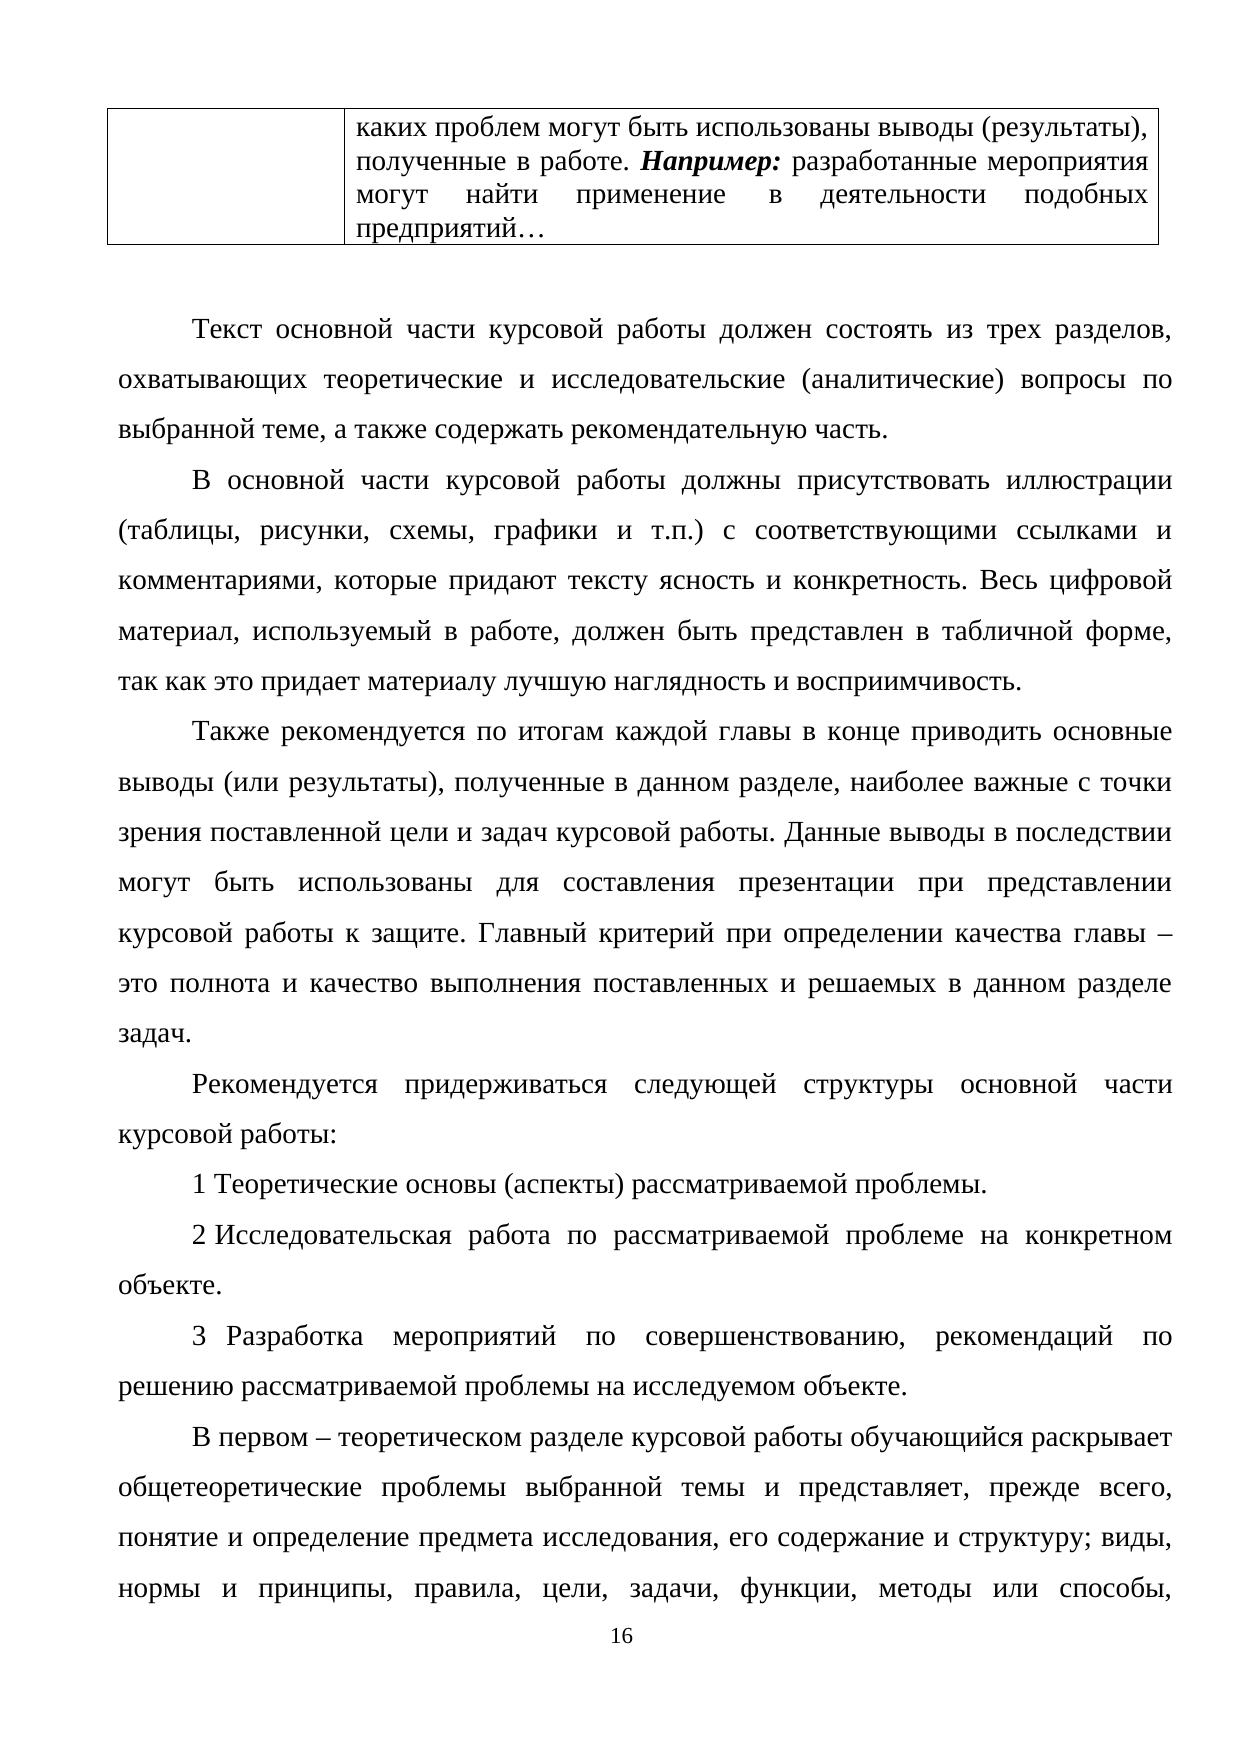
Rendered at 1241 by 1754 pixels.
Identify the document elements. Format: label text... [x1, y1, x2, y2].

text Также рекомендуется по итогам каждой главы в конце приводить основные выводы (или результаты), полученные в данном разделе, наиболее важные с точки зрения поставленной цели и задач курсовой работы. Данные выводы в последствии могут быть использованы для составления презентации при представлении курсовой работы к защите. Главный критерий при определении качества главы – это полнота и качество выполнения поставленных и решаемых в данном разделе задач. [118, 713, 1173, 1049]
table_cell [108, 109, 344, 243]
text Рекомендуется придерживаться следующей структуры основной части курсовой работы: [118, 1066, 1173, 1150]
list Исследовательская работа по рассматриваемой проблеме на конкретном объекте. [118, 1217, 1173, 1301]
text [118, 1419, 1173, 1603]
text Текст основной части курсовой работы должен состоять из трех разделов, охватывающих теоретические и исследовательские (аналитические) вопросы по выбранной теме, а также содержать рекомендательную часть. [118, 311, 1173, 445]
list Теоретические основы (аспекты) рассматриваемой проблемы. [192, 1167, 1173, 1200]
text В основной части курсовой работы должны присутствовать иллюстрации (таблицы, рисунки, схемы, графики и т.п.) с соответствующими ссылками и комментариями, которые придают тексту ясность и конкретность. Весь цифровой материал, используемый в работе, должен быть представлен в табличной форме, так как это придает материалу лучшую наглядность и восприимчивость. [118, 462, 1173, 697]
list Разработка мероприятий по совершенствованию, рекомендаций по решению рассматриваемой проблемы на исследуемом объекте. [118, 1318, 1173, 1402]
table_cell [345, 109, 1158, 243]
